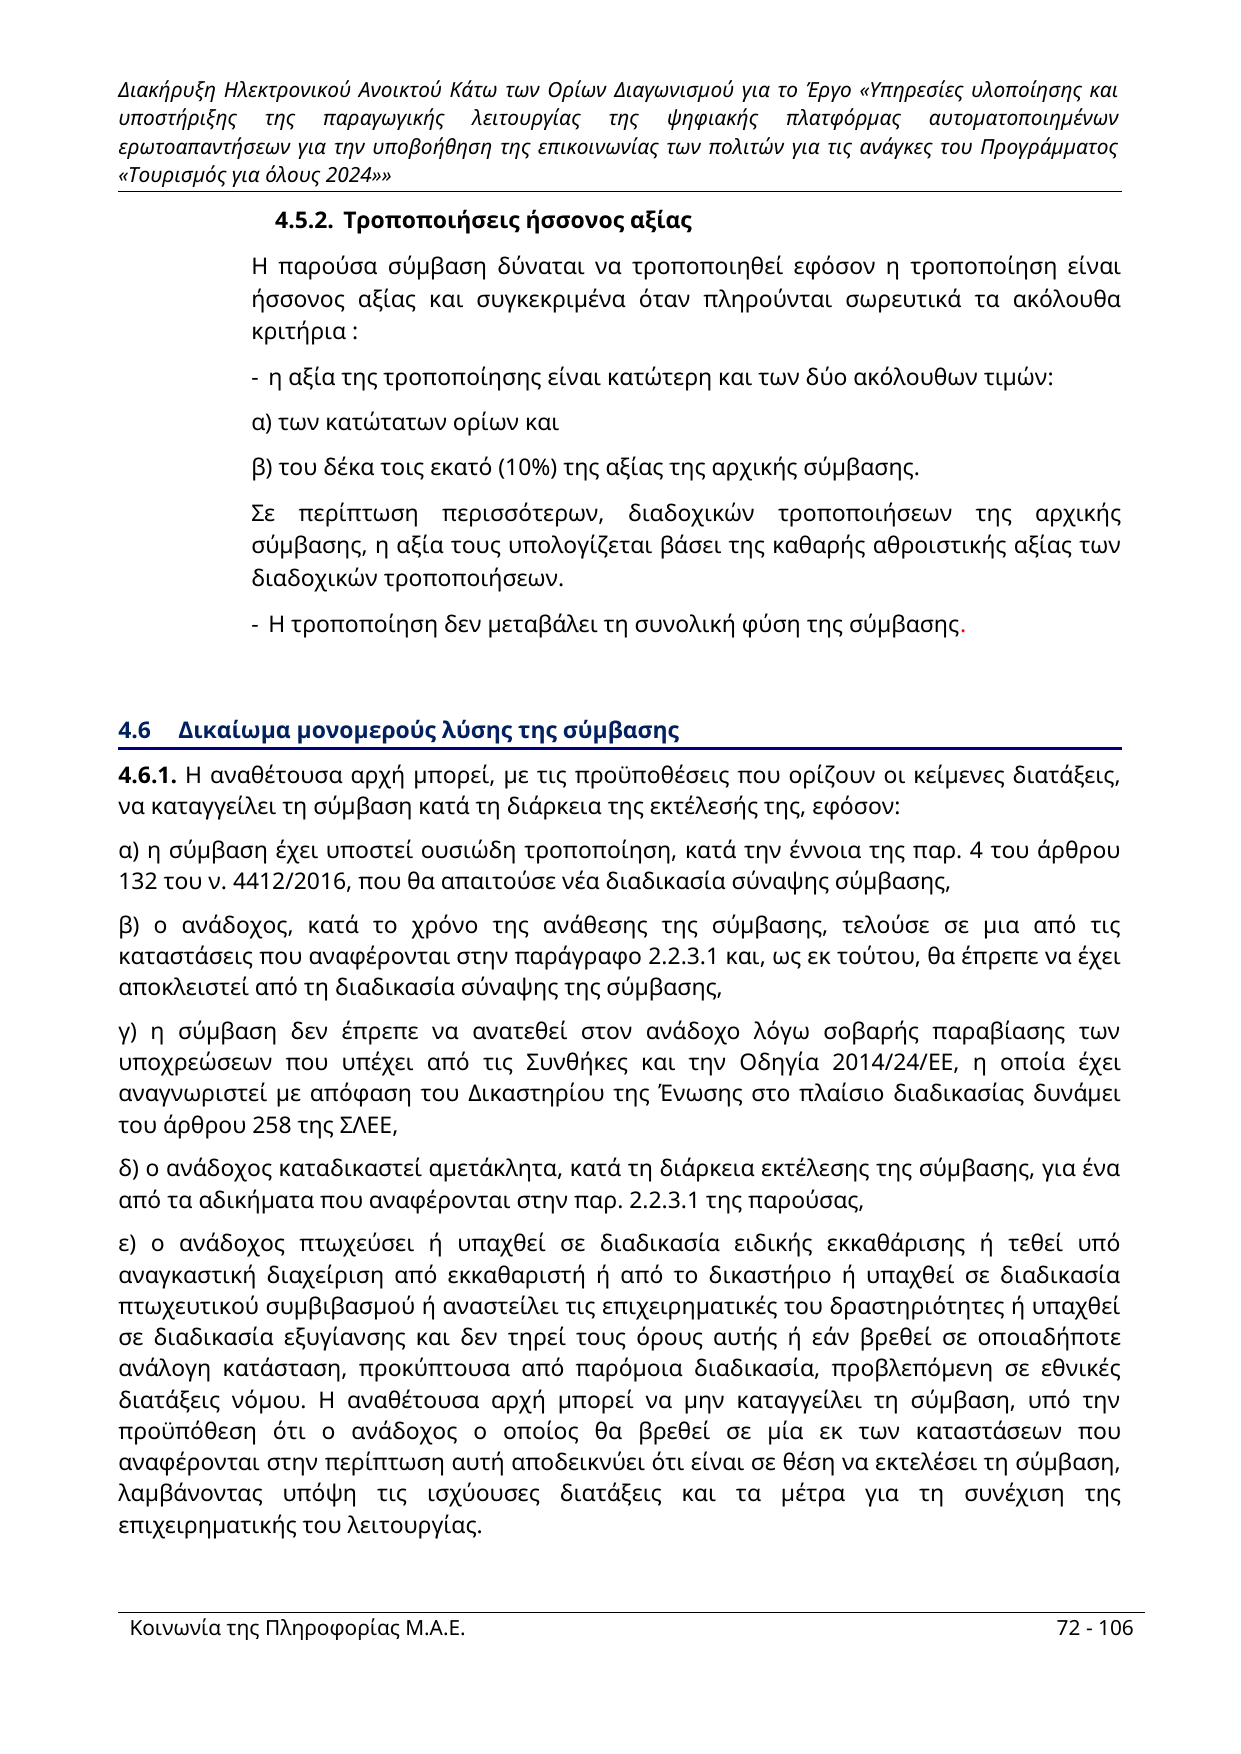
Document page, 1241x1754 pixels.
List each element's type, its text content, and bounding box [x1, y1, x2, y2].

subtitle Δικαίωμα μονομερούς λύσης της σύμβασης [118, 714, 1122, 747]
list Σε περίπτωση περισσότερων, διαδοχικών τροποποιήσεων της αρχικής σύμβασης, η αξία τους υπολογίζεται βάσει της καθαρής αθροιστικής αξίας των διαδοχικών τροποποιήσεων. [251, 497, 1122, 593]
text γ) η σύμβαση δεν έπρεπε να ανατεθεί στον ανάδοχο λόγω σοβαρής παραβίασης των υποχρεώσεων που υπέχει από τις Συνθήκες και την Οδηγία 2014/24/ΕΕ, η οποία έχει αναγνωριστεί με απόφαση του Δικαστηρίου της Ένωσης στο πλαίσιο διαδικασίας δυνάμει του άρθρου 258 της ΣΛΕΕ, [118, 1015, 1122, 1140]
text Η παρούσα σύμβαση δύναται να τροποποιηθεί εφόσον η τροποποίηση είναι ήσσονος αξίας και συγκεκριμένα όταν πληρούνται σωρευτικά τα ακόλουθα κριτήρια : [251, 250, 1122, 347]
text δ) ο ανάδοχος καταδικαστεί αμετάκλητα, κατά τη διάρκεια εκτέλεσης της σύμβασης, για ένα από τα αδικήματα που αναφέρονται στην παρ. 2.2.3.1 της παρούσας, [118, 1152, 1122, 1215]
text α) η σύμβαση έχει υποστεί ουσιώδη τροποποίηση, κατά την έννοια της παρ. 4 του άρθρου 132 του ν. 4412/2016, που θα απαιτούσε νέα διαδικασία σύναψης σύμβασης, [118, 833, 1122, 896]
text 4.6.1. Η αναθέτουσα αρχή μπορεί, με τις προϋποθέσεις που ορίζουν οι κείμενες διατάξεις, να καταγγείλει τη σύμβαση κατά τη διάρκεια της εκτέλεσής της, εφόσον: [118, 758, 1122, 821]
text β) ο ανάδοχος, κατά το χρόνο της ανάθεσης της σύμβασης, τελούσε σε μια από τις καταστάσεις που αναφέρονται στην παράγραφο 2.2.3.1 και, ως εκ τούτου, θα έπρεπε να έχει αποκλειστεί από τη διαδικασία σύναψης της σύμβασης, [118, 908, 1122, 1002]
list η αξία της τροποποίησης είναι κατώτερη και των δύο ακόλουθων τιμών: [268, 361, 1122, 392]
subtitle Τροποποιήσεις ήσσονος αξίας [275, 204, 1122, 236]
list Η τροποποίηση δεν μεταβάλει τη συνολική φύση της σύμβασης. [251, 607, 1122, 639]
text ε) ο ανάδοχος πτωχεύσει ή υπαχθεί σε διαδικασία ειδικής εκκαθάρισης ή τεθεί υπό αναγκαστική διαχείριση από εκκαθαριστή ή από το δικαστήριο ή υπαχθεί σε διαδικασία πτωχευτικού συμβιβασμού ή αναστείλει τις επιχειρηματικές του δραστηριότητες ή υπαχθεί σε διαδικασία εξυγίανσης και δεν τηρεί τους όρους αυτής ή εάν βρεθεί σε οποιαδήποτε ανάλογη κατάσταση, προκύπτουσα από παρόμοια διαδικασία, προβλεπόμενη σε εθνικές διατάξεις νόμου. Η αναθέτουσα αρχή μπορεί να μην καταγγείλει τη σύμβαση, υπό την προϋπόθεση ότι ο ανάδοχος ο οποίος θα βρεθεί σε μία εκ των καταστάσεων που αναφέρονται στην περίπτωση αυτή αποδεικνύει ότι είναι σε θέση να εκτελέσει τη σύμβαση, λαμβάνοντας υπόψη τις ισχύουσες διατάξεις και τα μέτρα για τη συνέχιση της επιχειρηματικής του λειτουργίας. [118, 1227, 1122, 1540]
list α) των κατώτατων ορίων και [251, 406, 1122, 437]
list β) του δέκα τοις εκατό (10%) της αξίας της αρχικής σύμβασης. [251, 451, 1122, 482]
